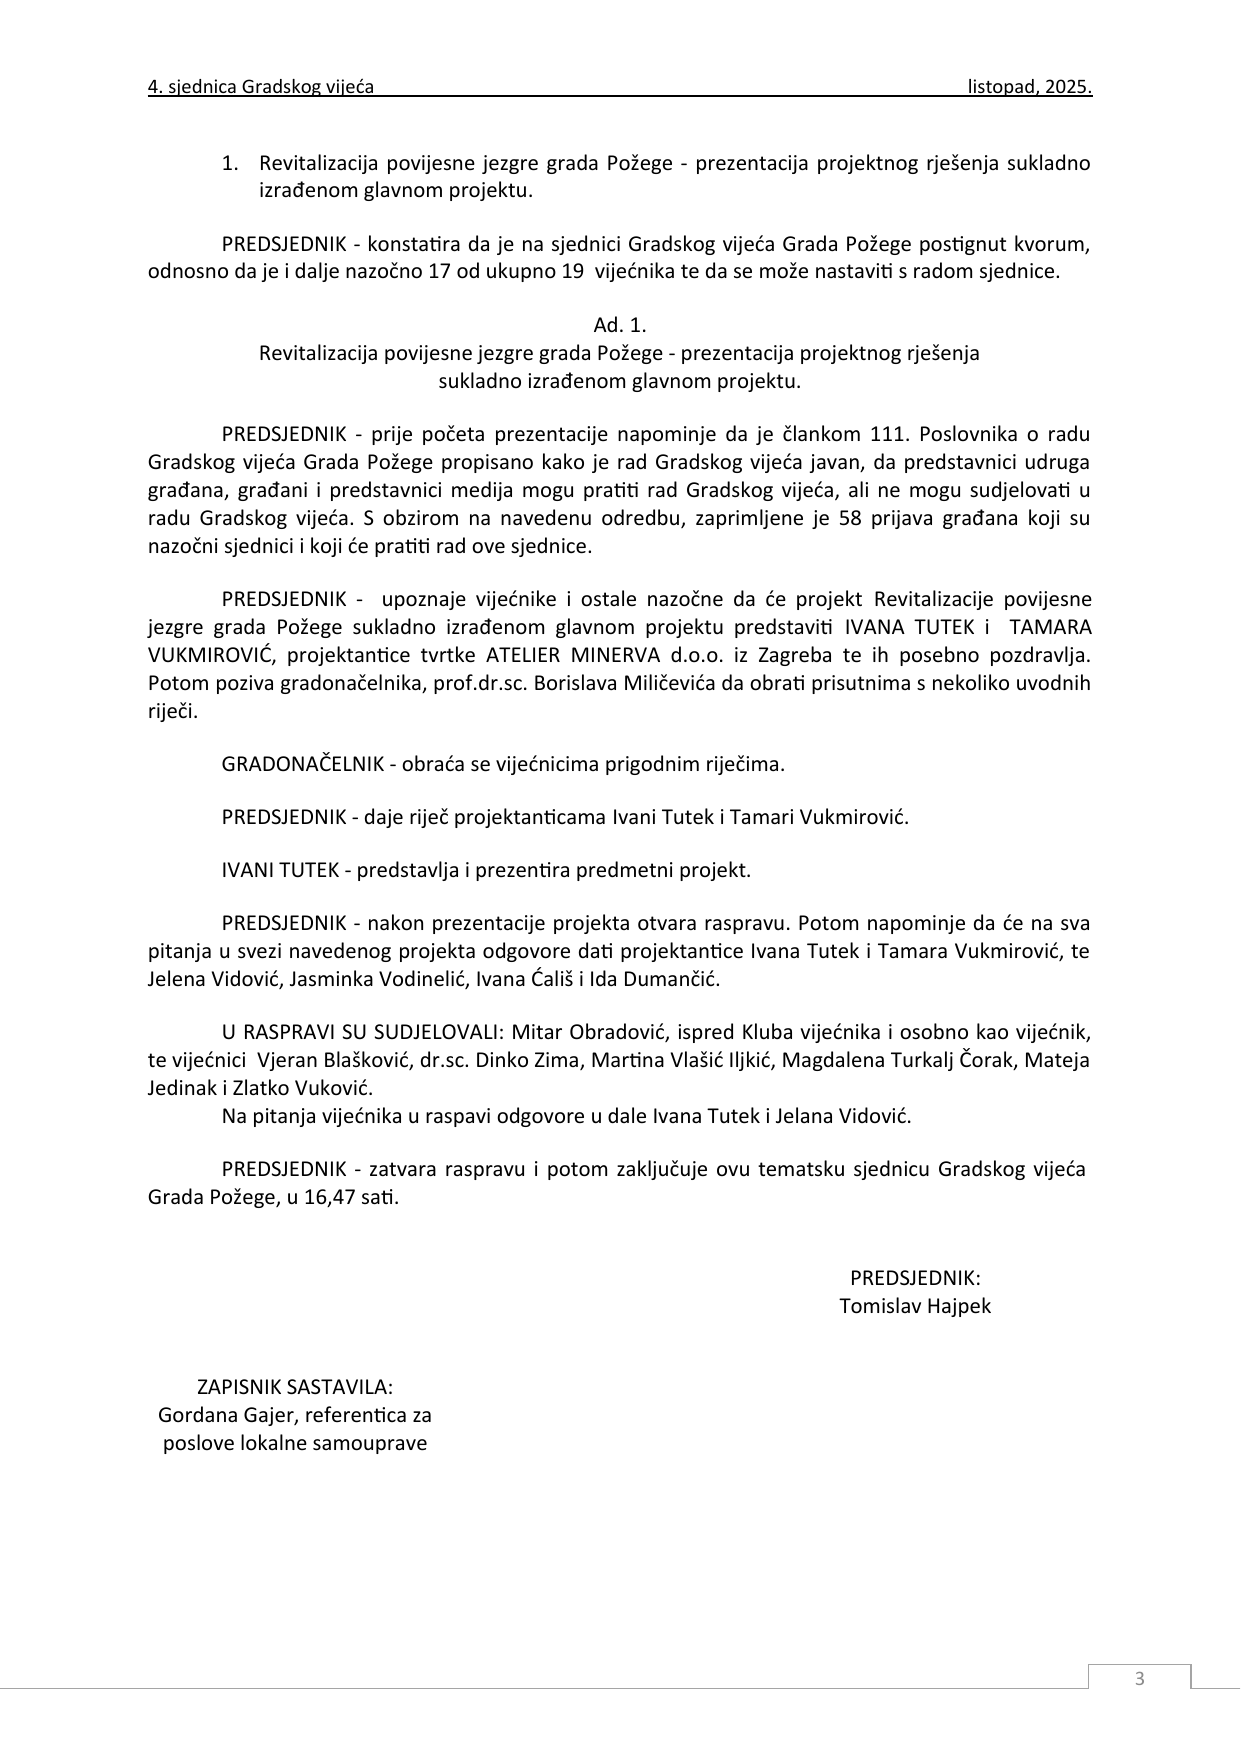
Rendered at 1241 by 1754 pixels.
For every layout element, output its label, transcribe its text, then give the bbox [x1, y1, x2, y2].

text PREDSJEDNIK - prije početa prezentacije napominje da je člankom 111. Poslovnika o radu Gradskog vijeća Grada Požege propisano kako je rad Gradskog vijeća javan, da predstavnici udruga građana, građani i predstavnici medija mogu pratiti rad Gradskog vijeća, ali ne mogu sudjelovati u radu Gradskog vijeća. S obzirom na navedenu odredbu, zaprimljene je 58 prijava građana koji su nazočni sjednici i koji će pratiti rad ove sjednice. [148, 419, 1093, 559]
text U RASPRAVI SU SUDJELOVALI: Mitar Obradović, ispred Kluba vijećnika i osobno kao vijećnik, te vijećnici Vjeran Blašković, dr.sc. Dinko Zima, Martina Vlašić Iljkić, Magdalena Turkalj Čorak, Mateja Jedinak i Zlatko Vuković. [148, 1017, 1093, 1101]
text sukladno izrađenom glavnom projektu. [148, 366, 1093, 394]
text Revitalizacija povijesne jezgre grada Požege - prezentacija projektnog rješenja [148, 338, 1093, 366]
text poslove lokalne samouprave [148, 1428, 443, 1456]
list PREDSJEDNIK - zatvara raspravu i potom zaključuje ovu tematsku sjednicu Gradskog vijeća Grada Požege, u 16,47 sati. [148, 1154, 1087, 1210]
text PREDSJEDNIK - konstatira da je na sjednici Gradskog vijeća Grada Požege postignut kvorum, odnosno da je i dalje nazočno 17 od ukupno 19 vijećnika te da se može nastaviti s radom sjednice. [148, 229, 1093, 285]
list Revitalizacija povijesne jezgre grada Požege - prezentacija projektnog rješenja sukladno izrađenom glavnom projektu. [221, 148, 1093, 204]
text PREDSJEDNIK - upoznaje vijećnike i ostale nazočne da će projekt Revitalizacije povijesne jezgre grada Požege sukladno izrađenom glavnom projektu predstaviti IVANA TUTEK i TAMARA VUKMIROVIĆ, projektantice tvrtke ATELIER MINERVA d.o.o. iz Zagreba te ih posebno pozdravlja. Potom poziva gradonačelnika, prof.dr.sc. Borislava Miličevića da obrati prisutnima s nekoliko uvodnih riječi. [148, 584, 1093, 724]
text Ad. 1. [148, 310, 1093, 338]
text IVANI TUTEK - predstavlja i prezentira predmetni projekt. [148, 855, 1093, 883]
text Gordana Gajer, referentica za [148, 1400, 443, 1428]
text PREDSJEDNIK - nakon prezentacije projekta otvara raspravu. Potom napominje da će na sva pitanja u svezi navedenog projekta odgovore dati projektantice Ivana Tutek i Tamara Vukmirović, te Jelena Vidović, Jasminka Vodinelić, Ivana Ćališ i Ida Dumančić. [148, 908, 1093, 992]
text PREDSJEDNIK - daje riječ projektanticama Ivani Tutek i Tamari Vukmirović. [148, 802, 1093, 830]
text ZAPISNIK SASTAVILA: [148, 1372, 443, 1400]
text Na pitanja vijećnika u raspavi odgovore u dale Ivana Tutek i Jelana Vidović. [148, 1101, 1093, 1129]
text GRADONAČELNIK - obraća se vijećnicima prigodnim riječima. [148, 749, 1093, 777]
text Tomislav Hajpek [738, 1291, 1093, 1319]
text PREDSJEDNIK: [738, 1263, 1093, 1291]
